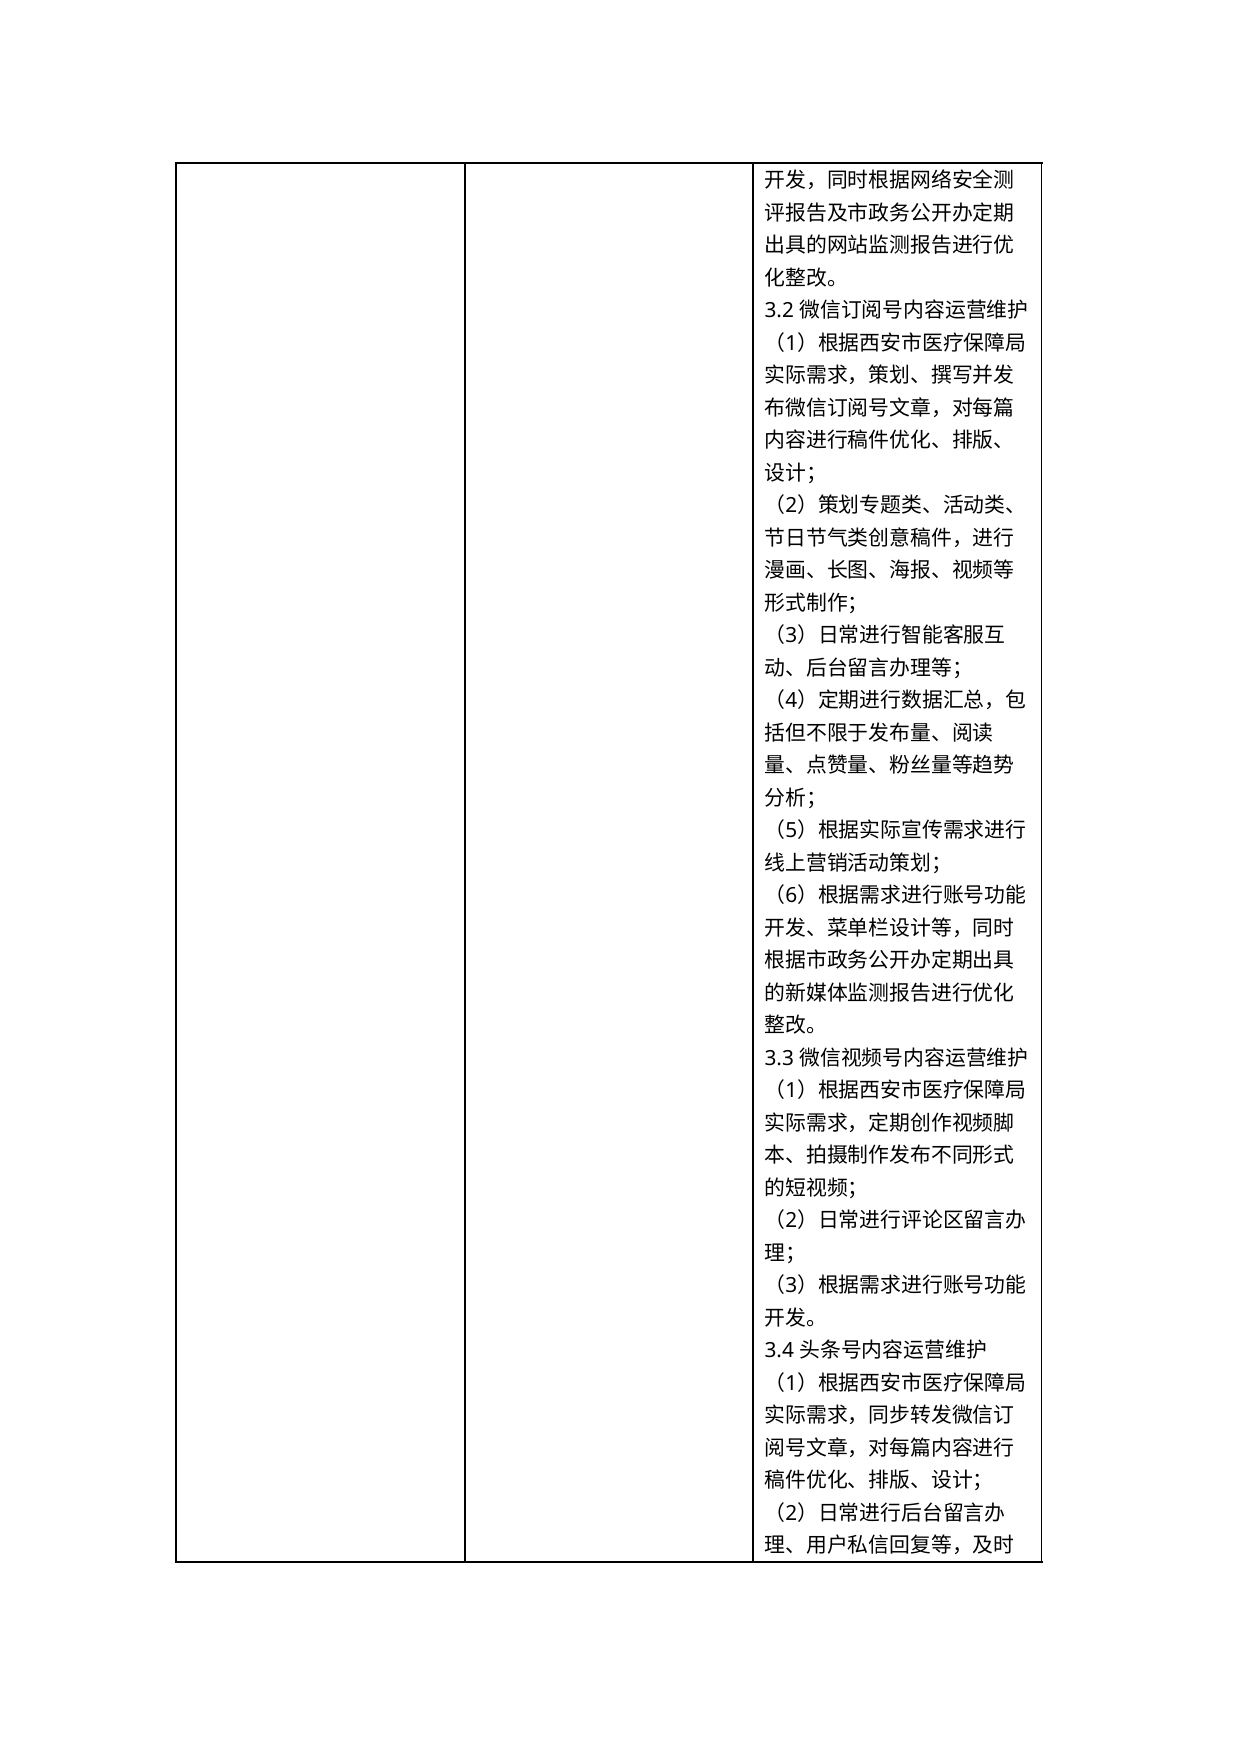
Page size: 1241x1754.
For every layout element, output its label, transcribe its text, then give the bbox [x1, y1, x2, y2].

table_cell [466, 164, 752, 1561]
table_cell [754, 164, 1041, 1561]
table_cell 1 [177, 164, 464, 1561]
